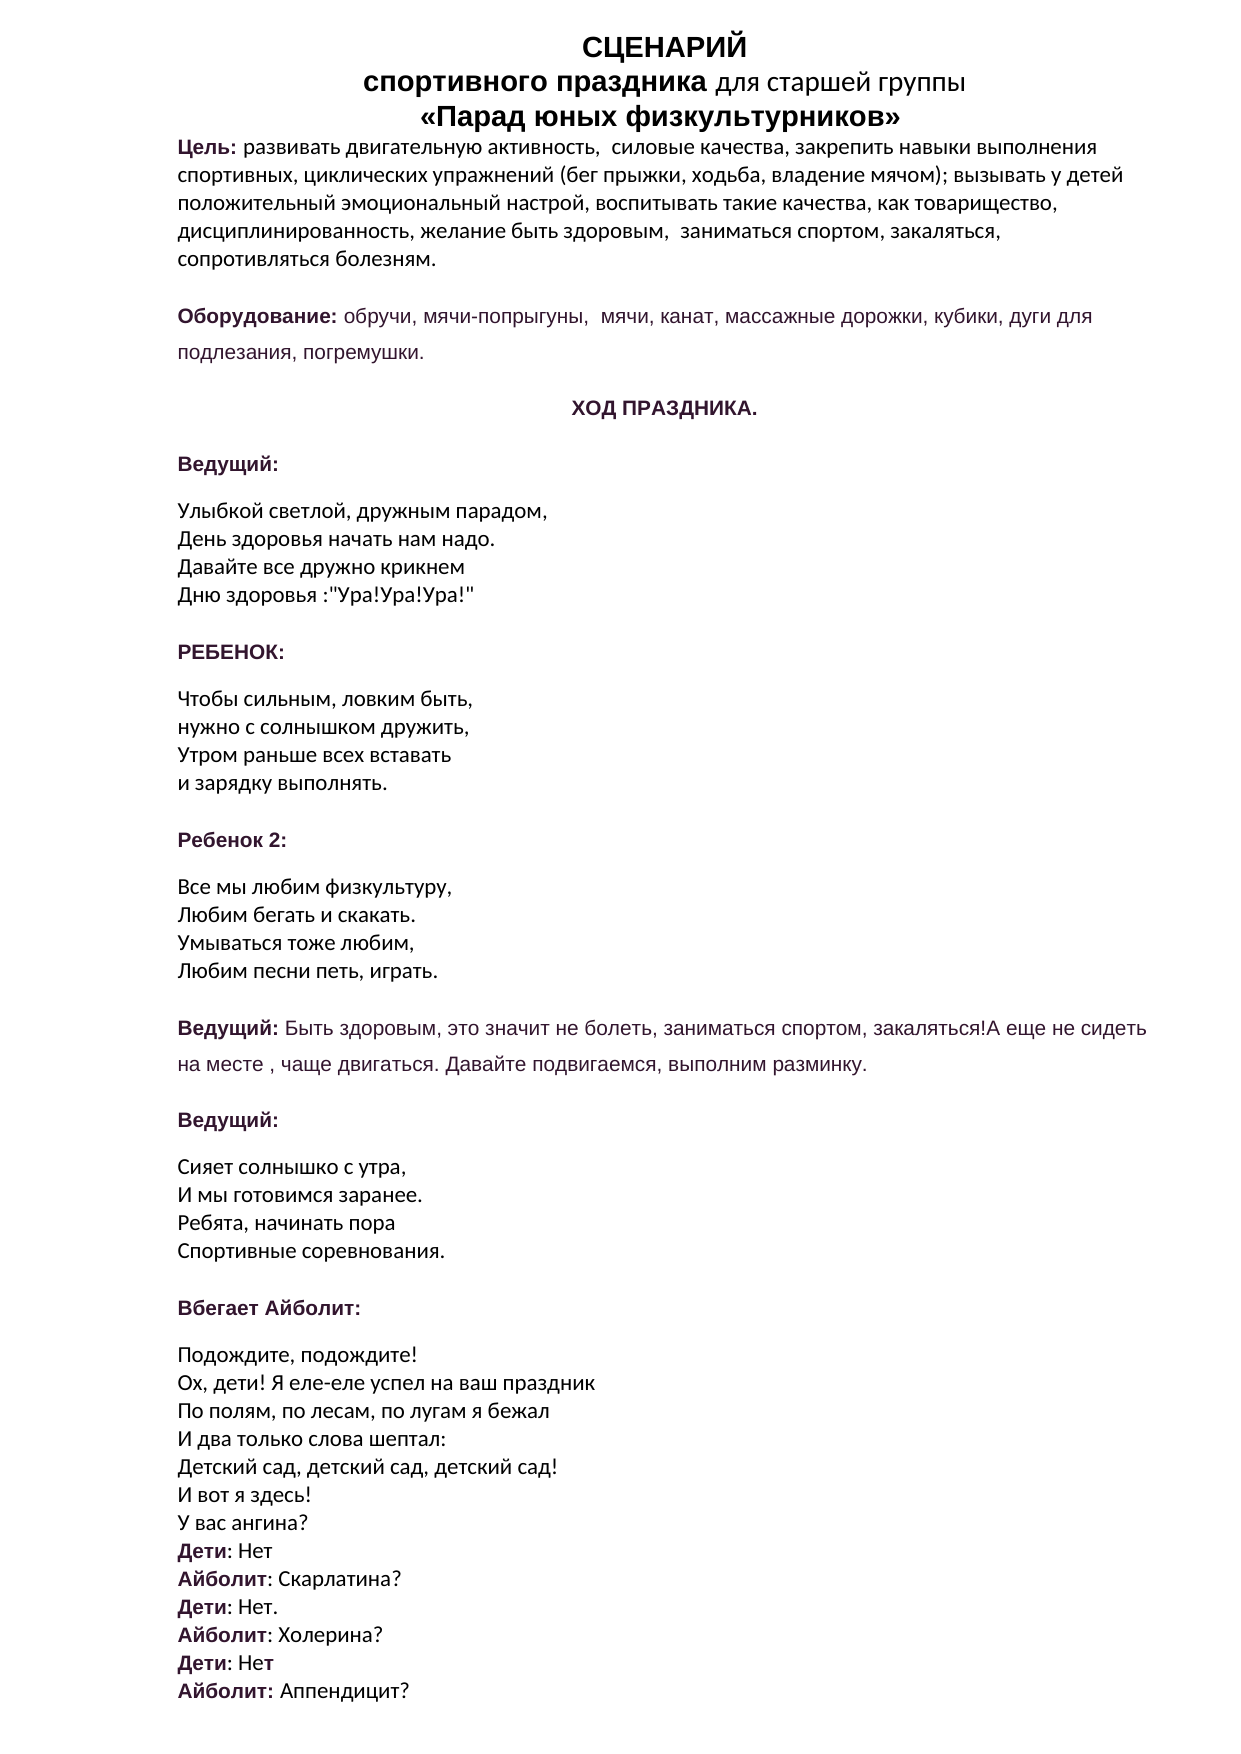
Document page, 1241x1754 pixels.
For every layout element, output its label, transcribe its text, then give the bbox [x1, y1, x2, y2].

text И мы готовимся заранее. [177, 1180, 1152, 1208]
text Ведущий: Быть здоровым, это значит не болеть, заниматься спортом, закаляться!А еще не сидеть на месте , чаще двигаться. Давайте подвигаемся, выполним разминку. [177, 1004, 1152, 1076]
text Дети: Нет [177, 1648, 1152, 1676]
text Вбегает Айболит: [177, 1284, 1152, 1320]
text Любим бегать и скакать. [177, 900, 1152, 928]
text Спортивные соревнования. [177, 1236, 1152, 1264]
text Айболит: Скарлатина? [177, 1564, 1152, 1592]
text Детский сад, детский сад, детский сад! [177, 1452, 1152, 1480]
text И вот я здесь! [177, 1480, 1152, 1508]
text День здоровья начать нам надо. [177, 524, 1152, 552]
text И два только слова шептал: [177, 1424, 1152, 1452]
text Оборудование: обручи, мячи-попрыгуны, мячи, канат, массажные дорожки, кубики, дуги для подлезания, погремушки. [177, 293, 1152, 364]
text «Парад юных физкультурников» [177, 99, 1152, 132]
text Любим песни петь, играть. [177, 956, 1152, 984]
text Утром раньше всех вставать [177, 740, 1152, 768]
text Ребята, начинать пора [177, 1208, 1152, 1236]
text Ох, дети! Я еле-еле успел на ваш праздник [177, 1368, 1152, 1396]
text спортивного праздника для старшей группы [177, 63, 1152, 99]
text Подождите, подождите! [177, 1340, 1152, 1368]
text Дети: Нет. [177, 1592, 1152, 1620]
text Ведущий: [177, 1096, 1152, 1131]
text Умываться тоже любим, [177, 928, 1152, 956]
text СЦЕНАРИЙ [177, 29, 1152, 63]
text У вас ангина? [177, 1508, 1152, 1536]
text Айболит: Аппендицит? [177, 1676, 1152, 1704]
text Айболит: Холерина? [177, 1620, 1152, 1648]
text РЕБЕНОК: [177, 628, 1152, 664]
text и зарядку выполнять. [177, 768, 1152, 796]
text Все мы любим физкультуру, [177, 872, 1152, 900]
text По полям, по лесам, по лугам я бежал [177, 1396, 1152, 1424]
text Чтобы сильным, ловким быть, [177, 684, 1152, 712]
text Ребенок 2: [177, 816, 1152, 852]
text Ведущий: [177, 440, 1152, 475]
text ХОД ПРАЗДНИКА. [177, 384, 1152, 419]
text Улыбкой светлой, дружным парадом, [177, 496, 1152, 524]
text Давайте все дружно крикнем [177, 552, 1152, 580]
text нужно с солнышком дружить, [177, 712, 1152, 740]
text Дети: Нет [177, 1536, 1152, 1564]
text Дню здоровья :"Ура!Ура!Ура!" [177, 580, 1152, 608]
text Сияет солнышко с утра, [177, 1152, 1152, 1180]
text Цель: развивать двигательную активность, силовые качества, закрепить навыки выполнения спортивных, циклических упражнений (бег прыжки, ходьба, владение мячом); вызывать у детей положительный эмоциональный настрой, воспитывать такие качества, как товарищество, дисциплинированность, желание быть здоровым, заниматься спортом, закаляться, сопротивляться болезням. [177, 132, 1152, 272]
